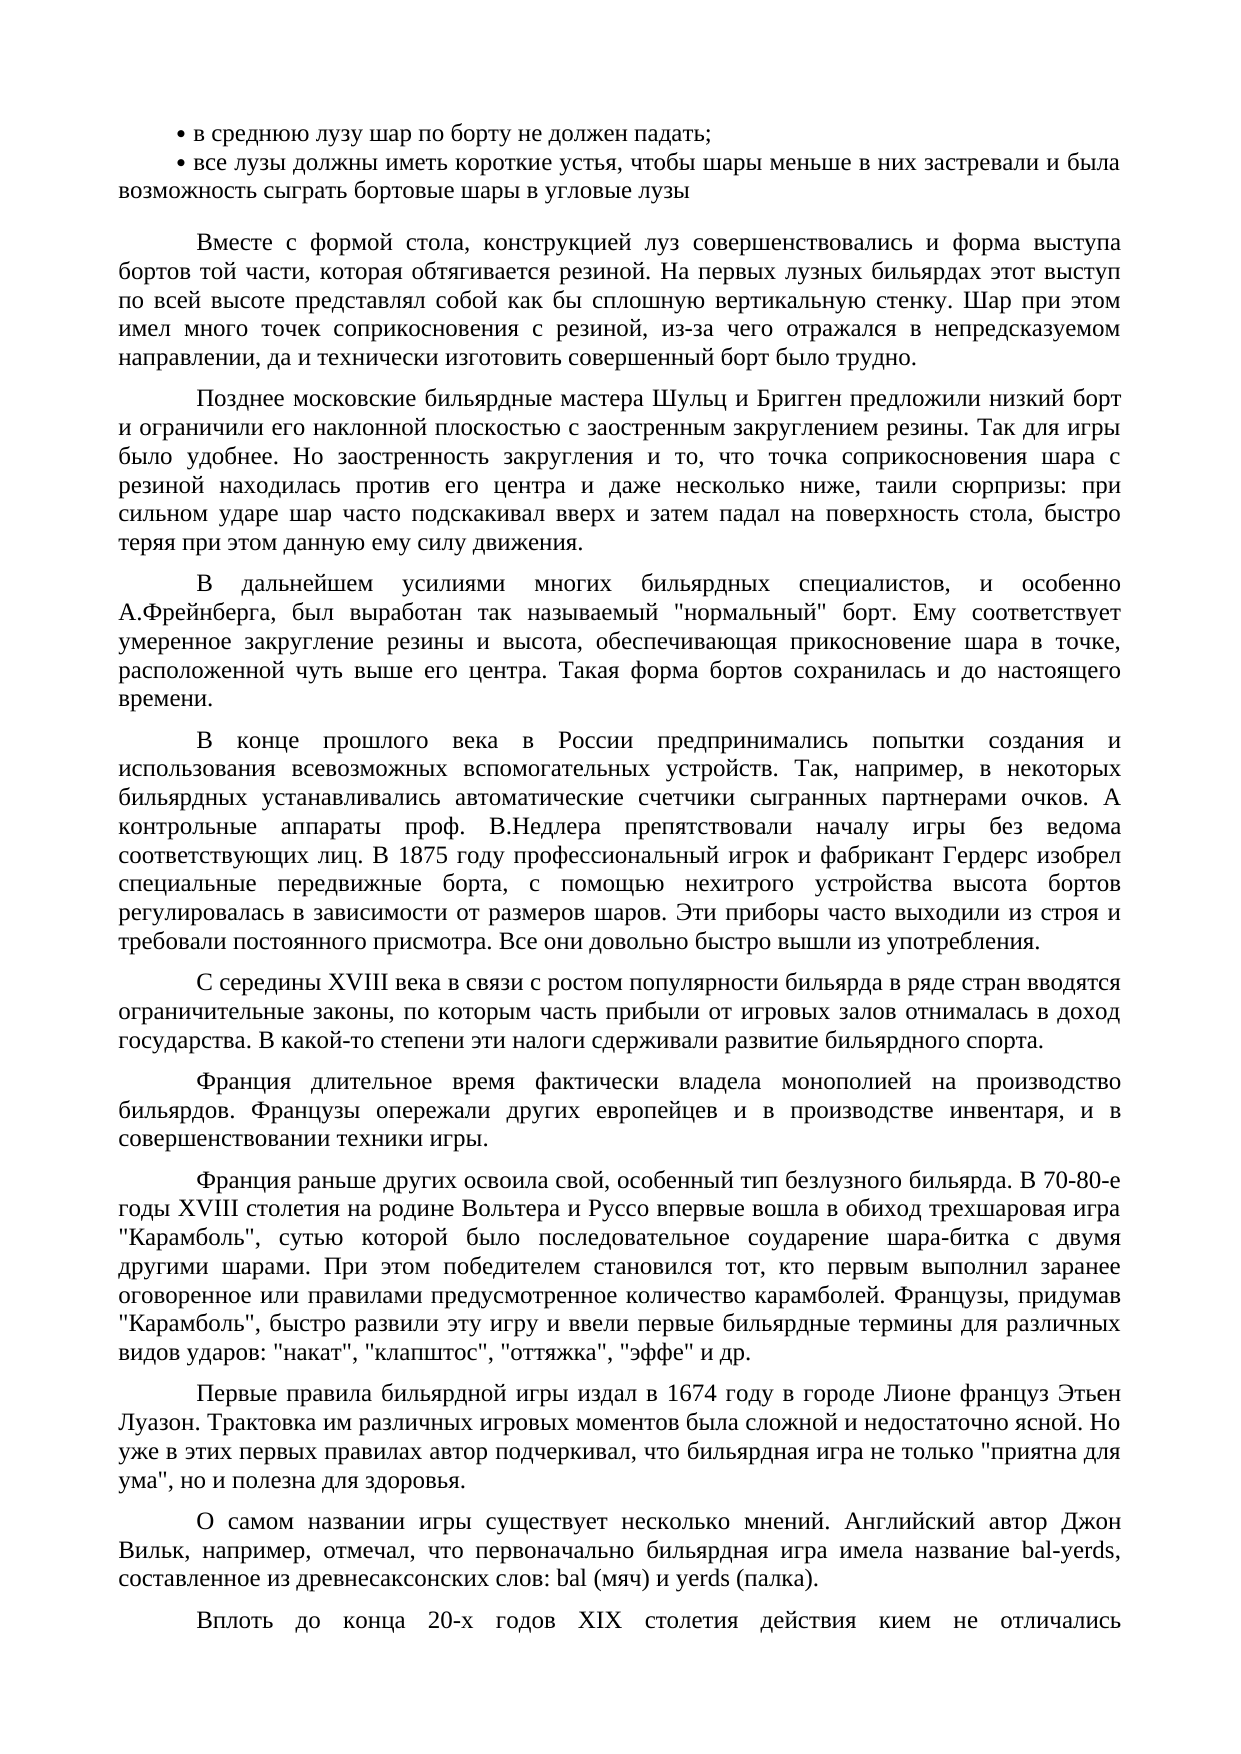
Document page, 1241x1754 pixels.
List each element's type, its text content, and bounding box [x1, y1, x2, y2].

text Вместе с формой стола, конструкцией луз совершенствовались и форма выступа бортов той части, которая обтягивается резиной. На первых лузных бильярдах этот выступ по всей высоте представлял собой как бы сплошную вертикальную стенку. Шар при этом имел много точек соприкосновения с резиной, из-за чего отражался в непредсказуемом направлении, да и технически изготовить совершенный борт было трудно. [118, 227, 1122, 371]
text Первые правила бильярдной игры издал в 1674 году в городе Лионе француз Этьен Луазон. Трактовка им различных игровых моментов была сложной и недостаточно ясной. Но уже в этих первых правилах автор подчеркивал, что бильярдная игра не только "приятна для ума", но и полезна для здоровья. [118, 1378, 1122, 1493]
list все лузы должны иметь короткие устья, чтобы шары меньше в них застревали и была возможность сыграть бортовые шары в угловые лузы [118, 147, 1122, 204]
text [118, 1605, 1122, 1633]
text О самом названии игры существует несколько мнений. Английский автор Джон Вильк, например, отмечал, что первоначально бильярдная игра имела название bal-yerds, составленное из древнесаксонских слов: bal (мяч) и yerds (палка). [118, 1506, 1122, 1592]
text Франция раньше других освоила свой, особенный тип безлузного бильярда. В 70-80-е годы XVIII столетия на родине Вольтера и Руссо впервые вошла в обиход трехшаровая игра "Карамболь", сутью которой было последовательное соударение шара-битка с двумя другими шарами. При этом победителем становился тот, кто первым выполнил заранее оговоренное или правилами предусмотренное количество карамболей. Французы, придумав "Карамболь", быстро развили эту игру и ввели первые бильярдные термины для различных видов ударов: "накат", "клапштос", "оттяжка", "эффе" и др. [118, 1165, 1122, 1366]
text В конце прошлого века в России предпринимались попытки создания и использования всевозможных вспомогательных устройств. Так, например, в некоторых бильярдных устанавливались автоматические счетчики сыгранных партнерами очков. А контрольные аппараты проф. В.Недлера препятствовали началу игры без ведома соответствующих лиц. В 1875 году профессиональный игрок и фабрикант Гердерс изобрел специальные передвижные борта, с помощью нехитрого устройства высота бортов регулировалась в зависимости от размеров шаров. Эти приборы часто выходили из строя и требовали постоянного присмотра. Все они довольно быстро вышли из употребления. [118, 725, 1122, 955]
text Позднее московские бильярдные мастера Шульц и Бригген предложили низкий борт и ограничили его наклонной плоскостью с заостренным закруглением резины. Так для игры было удобнее. Но заостренность закругления и то, что точка соприкосновения шара с резиной находилась против его центра и даже несколько ниже, таили сюрпризы: при сильном ударе шар часто подскакивал вверх и затем падал на поверхность стола, быстро теряя при этом данную ему силу движения. [118, 383, 1122, 556]
text Франция длительное время фактически владела монополией на производство бильярдов. Французы опережали других европейцев и в производстве инвентаря, и в совершенствовании техники игры. [118, 1066, 1122, 1152]
text В дальнейшем усилиями многих бильярдных специалистов, и особенно А.Фрейнберга, был выработан так называемый "нормальный" борт. Ему соответствует умеренное закругление резины и высота, обеспечивающая прикосновение шара в точке, расположенной чуть выше его центра. Такая форма бортов сохранилась и до настоящего времени. [118, 568, 1122, 712]
list в среднюю лузу шар по борту не должен падать; [118, 118, 1122, 147]
text С середины XVIII века в связи с ростом популярности бильярда в ряде стран вводятся ограничительные законы, по которым часть прибыли от игровых залов отнималась в доход государства. В какой-то степени эти налоги сдерживали развитие бильярдного спорта. [118, 967, 1122, 1053]
